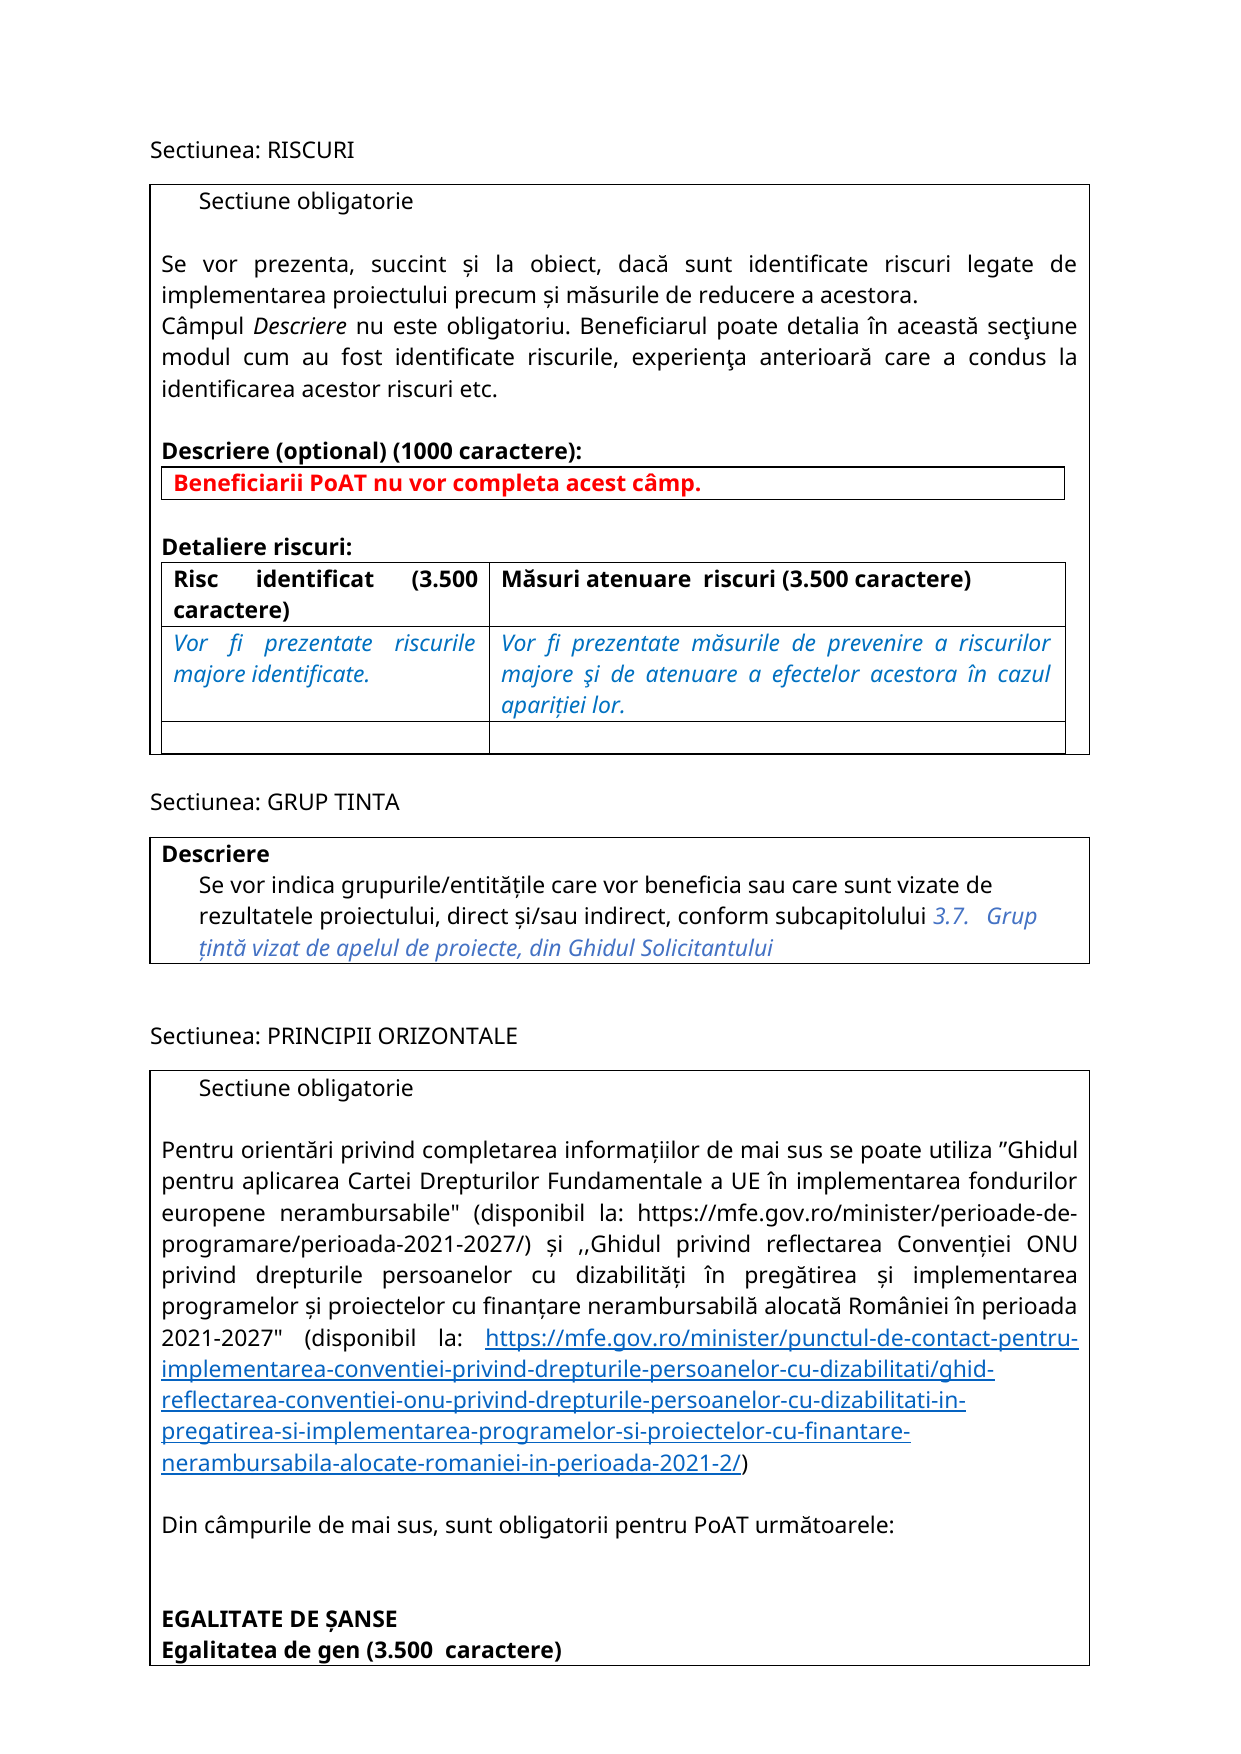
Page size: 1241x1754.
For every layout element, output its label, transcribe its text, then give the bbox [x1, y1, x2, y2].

table_header Sectiune obligatorie Se vor prezenta, succint și la obiect, dacă sunt identificate riscuri legate de implementarea proiectului precum și măsurile de reducere a acestora. Câmpul Descriere nu este obligatoriu. Beneficiarul poate detalia în această secţiune modul cum au fost identificate riscurile, experienţa anterioară care a condus la identificarea acestor riscuri etc. Descriere (optional) (1000 caractere): Detaliere riscuri: [151, 185, 1089, 754]
text Sectiunea: RISCURI [150, 134, 1090, 165]
text Sectiunea: PRINCIPII ORIZONTALE [150, 1020, 1090, 1051]
text Sectiunea: GRUP TINTA [150, 786, 1090, 817]
table_header Descriere Se vor indica grupurile/entităţile care vor beneficia sau care sunt vizate de rezultatele proiectului, direct și/sau indirect, conform subcapitolului 3.7. Grup țintă vizat de apelul de proiecte, din Ghidul Solicitantului [151, 838, 1089, 963]
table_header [151, 1071, 1089, 1665]
